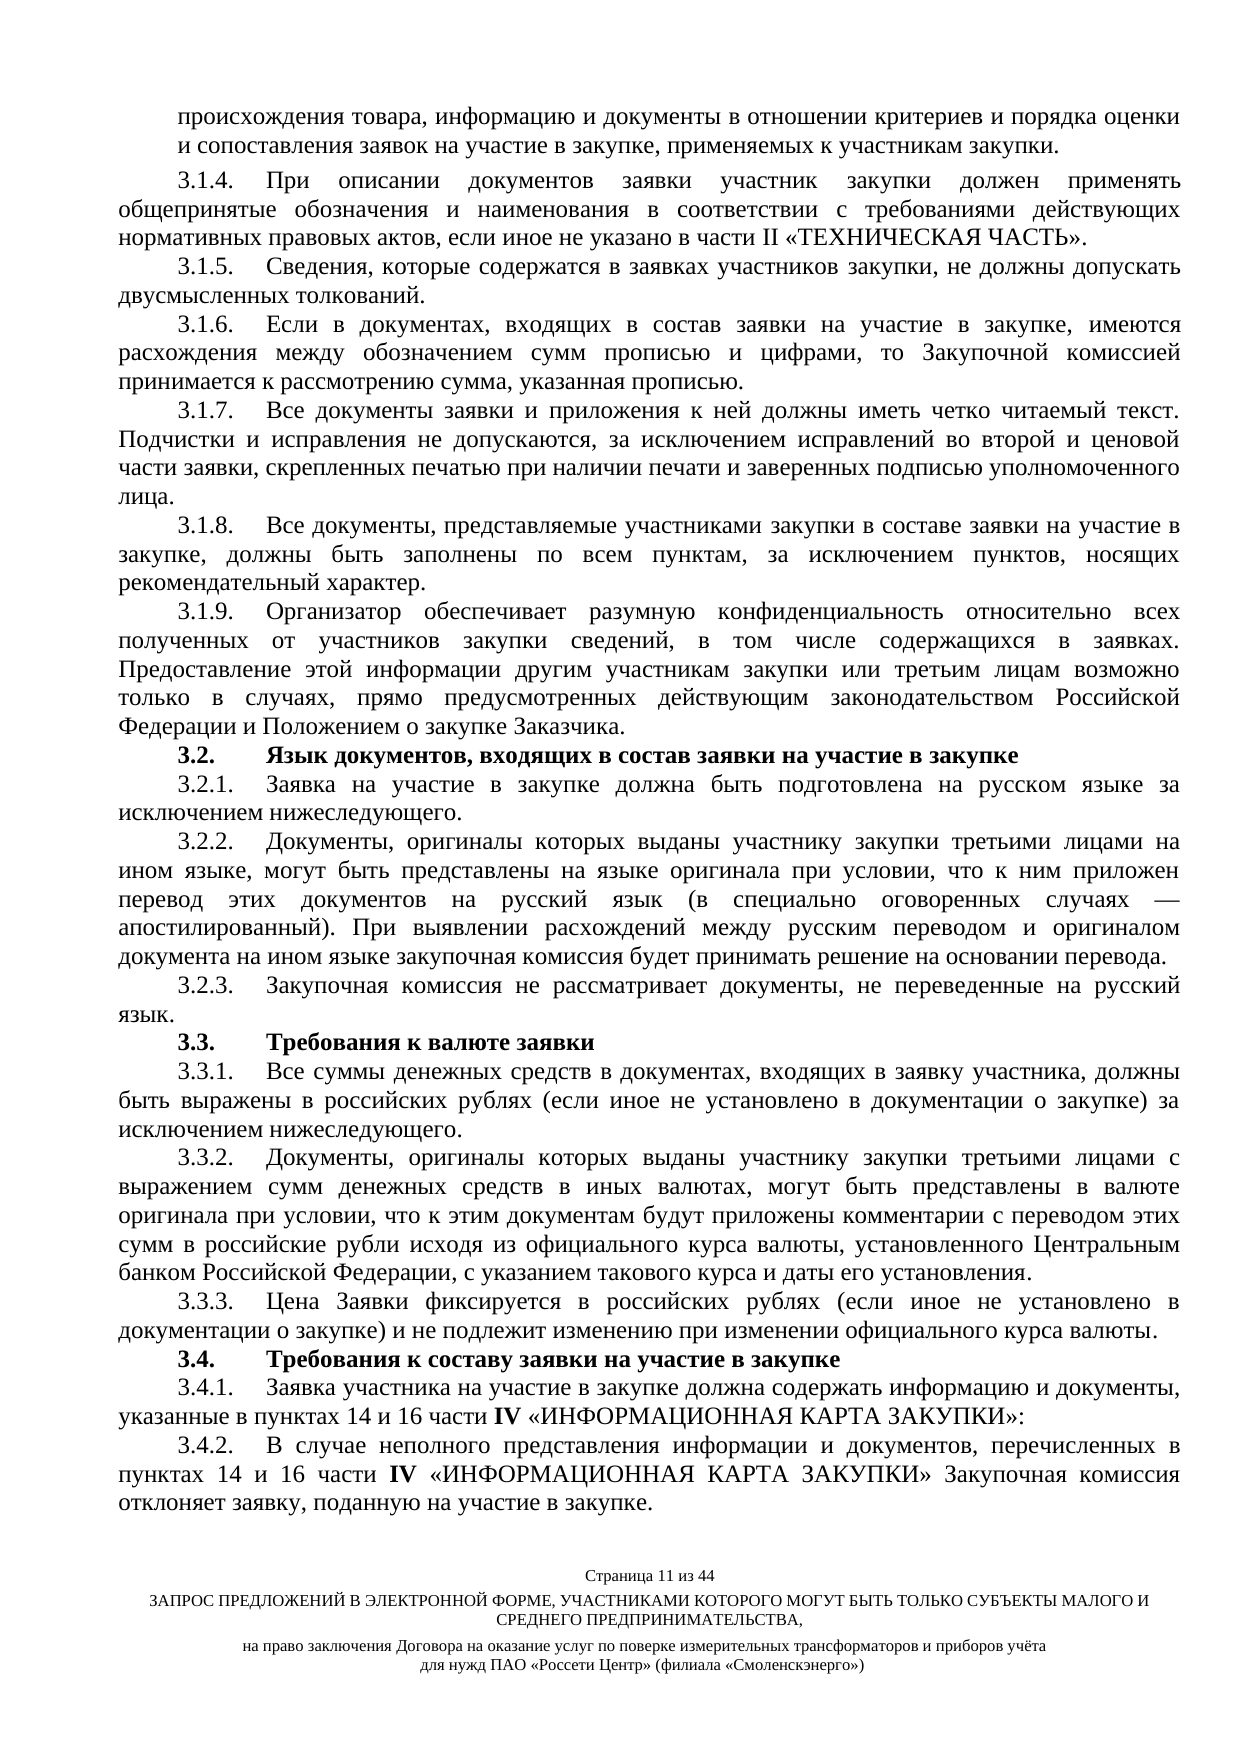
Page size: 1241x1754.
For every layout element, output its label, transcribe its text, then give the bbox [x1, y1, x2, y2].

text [177, 101, 1181, 159]
subtitle Все документы, представляемые участниками закупки в составе заявки на участие в закупке, должны быть заполнены по всем пунктам, за исключением пунктов, носящих рекомендательный характер. [118, 510, 1181, 596]
subtitle Если в документах, входящих в состав заявки на участие в закупке, имеются расхождения между обозначением сумм прописью и цифрами, то Закупочной комиссией принимается к рассмотрению сумма, указанная прописью. [118, 309, 1181, 395]
subtitle Закупочная комиссия не рассматривает документы, не переведенные на русский язык. [118, 970, 1181, 1027]
subtitle Сведения, которые содержатся в заявках участников закупки, не должны допускать двусмысленных толкований. [118, 251, 1181, 309]
subtitle Язык документов, входящих в состав заявки на участие в закупке [118, 740, 1181, 769]
subtitle Требования к валюте заявки [118, 1027, 1181, 1056]
subtitle Все суммы денежных средств в документах, входящих в заявку участника, должны быть выражены в российских рублях (если иное не установлено в документации о закупке) за исключением нижеследующего. [118, 1056, 1181, 1142]
subtitle Все документы заявки и приложения к ней должны иметь четко читаемый текст. Подчистки и исправления не допускаются, за исключением исправлений во второй и ценовой части заявки, скрепленных печатью при наличии печати и заверенных подписью уполномоченного лица. [118, 395, 1181, 510]
subtitle Заявка на участие в закупке должна быть подготовлена на русском языке за исключением нижеследующего. [118, 769, 1181, 826]
subtitle Требования к составу заявки на участие в закупке [118, 1344, 1181, 1372]
subtitle Документы, оригиналы которых выданы участнику закупки третьими лицами на ином языке, могут быть представлены на языке оригинала при условии, что к ним приложен перевод этих документов на русский язык (в специально оговоренных случаях — апостилированный). При выявлении расхождений между русским переводом и оригиналом документа на ином языке закупочная комиссия будет принимать решение на основании перевода. [118, 826, 1181, 970]
subtitle При описании документов заявки участник закупки должен применять общепринятые обозначения и наименования в соответствии с требованиями действующих нормативных правовых актов, если иное не указано в части II «ТЕХНИЧЕСКАЯ ЧАСТЬ». [118, 165, 1181, 251]
subtitle Цена Заявки фиксируется в российских рублях (если иное не установлено в документации о закупке) и не подлежит изменению при изменении официального курса валюты. [118, 1286, 1181, 1344]
subtitle Заявка участника на участие в закупке должна содержать информацию и документы, указанные в пунктах 14 и 16 части IV «ИНФОРМАЦИОННАЯ КАРТА ЗАКУПКИ»: [118, 1372, 1181, 1430]
subtitle В случае неполного представления информации и документов, перечисленных в пунктах 14 и 16 части IV «ИНФОРМАЦИОННАЯ КАРТА ЗАКУПКИ» Закупочная комиссия отклоняет заявку, поданную на участие в закупке. [118, 1430, 1181, 1516]
subtitle Организатор обеспечивает разумную конфиденциальность относительно всех полученных от участников закупки сведений, в том числе содержащихся в заявках. Предоставление этой информации другим участникам закупки или третьим лицам возможно только в случаях, прямо предусмотренных действующим законодательством Российской Федерации и Положением о закупке Заказчика. [118, 596, 1181, 740]
subtitle Документы, оригиналы которых выданы участнику закупки третьими лицами с выражением сумм денежных средств в иных валютах, могут быть представлены в валюте оригинала при условии, что к этим документам будут приложены комментарии с переводом этих сумм в российские рубли исходя из официального курса валюты, установленного Центральным банком Российской Федерации, с указанием такового курса и даты его установления. [118, 1142, 1181, 1286]
